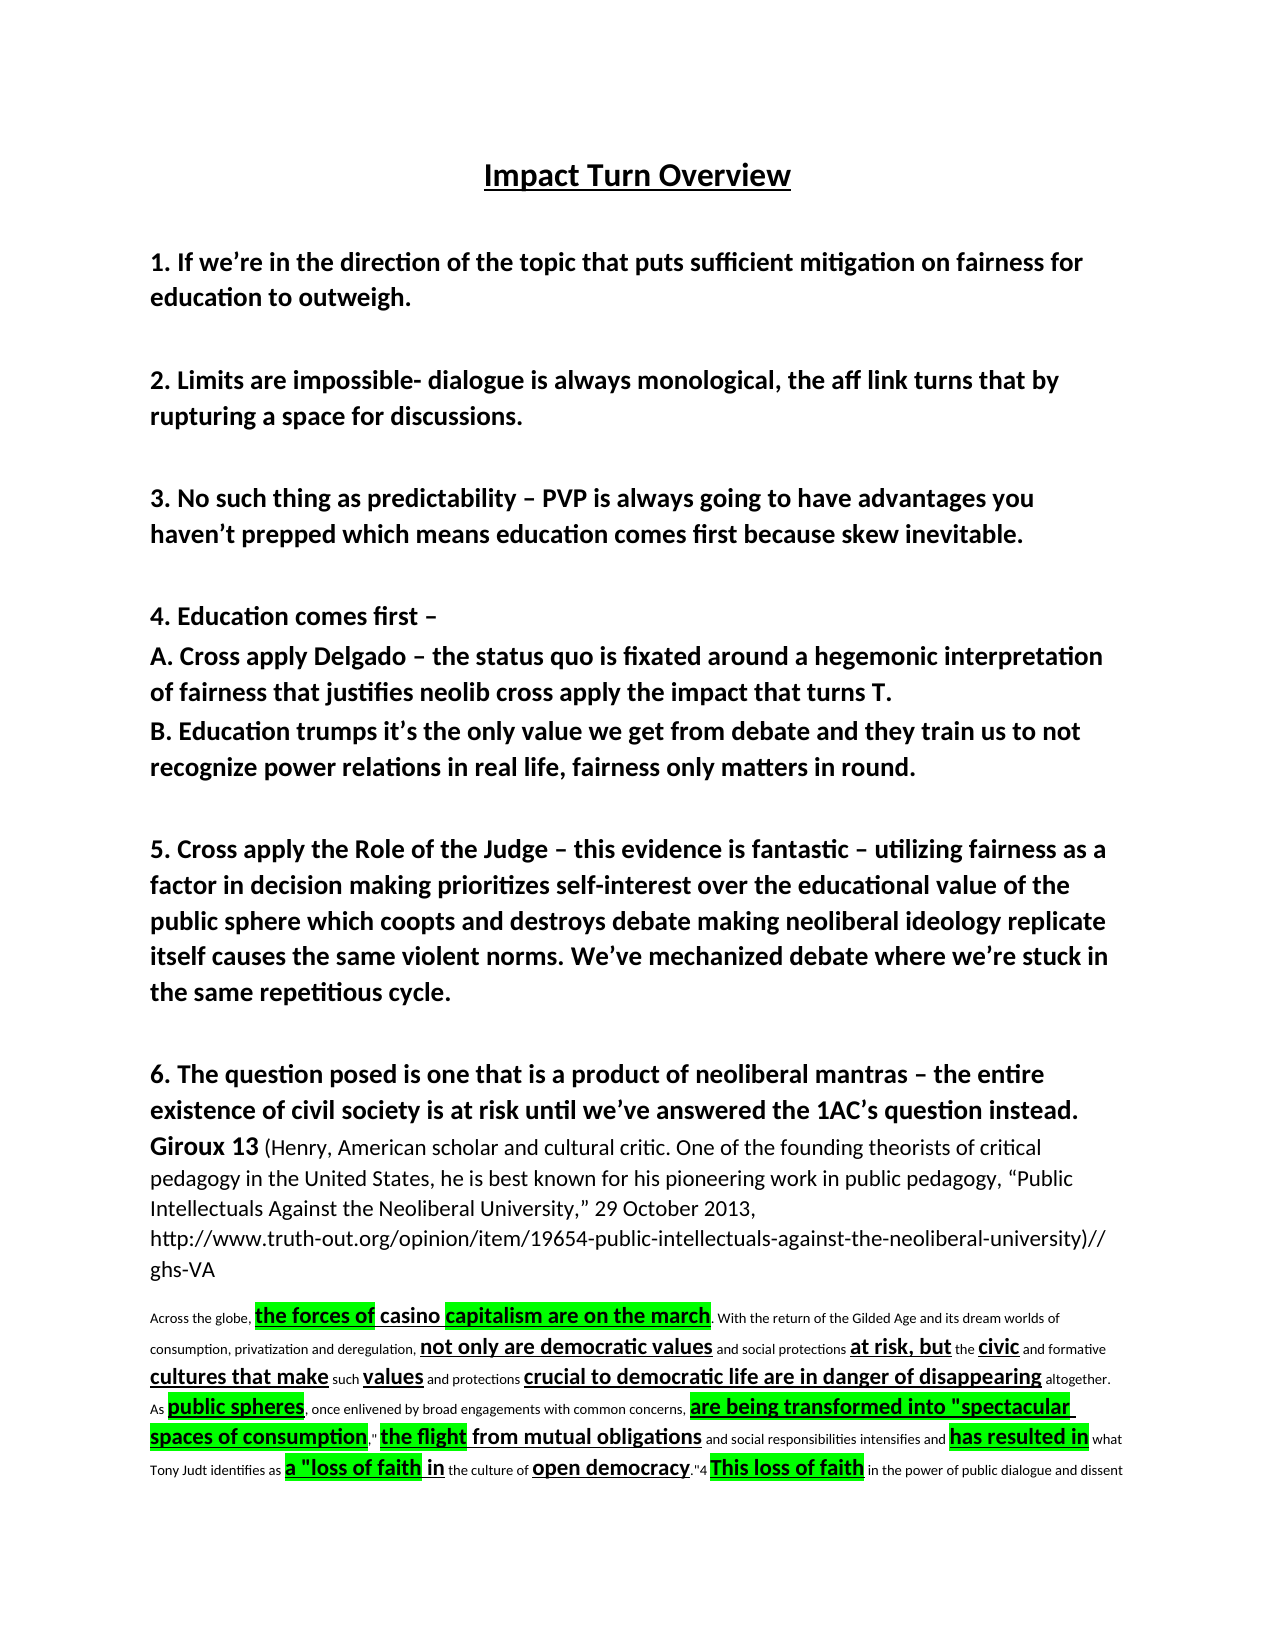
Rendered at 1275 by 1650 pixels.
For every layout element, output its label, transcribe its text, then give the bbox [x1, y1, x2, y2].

subtitle 3. No such thing as predictability – PVP is always going to have advantages you haven’t prepped which means education comes first because skew inevitable. [150, 481, 1125, 550]
text Giroux 13 (Henry, American scholar and cultural critic. One of the founding theorists of critical pedagogy in the United States, he is best known for his pioneering work in public pedagogy, “Public Intellectuals Against the Neoliberal University,” 29 October 2013, http://www.truth-out.org/opinion/item/19654-public-intellectuals-against-the-neoliberal-university)//ghs-VA [150, 1129, 1125, 1283]
subtitle 6. The question posed is one that is a product of neoliberal mantras – the entire existence of civil society is at risk until we’ve answered the 1AC’s question instead. [150, 1058, 1125, 1126]
subtitle 4. Education comes first – [150, 599, 1125, 632]
subtitle B. Education trumps it’s the only value we get from debate and they train us to not recognize power relations in real life, fairness only matters in round. [150, 714, 1125, 783]
subtitle A. Cross apply Delgado – the status quo is fixated around a hegemonic interpretation of fairness that justifies neolib cross apply the impact that turns T. [150, 639, 1125, 708]
subtitle 5. Cross apply the Role of the Judge – this evidence is fantastic – utilizing fairness as a factor in decision making prioritizes self-interest over the educational value of the public sphere which coopts and destroys debate making neoliberal ideology replicate itself causes the same violent norms. We’ve mechanized debate where we’re stuck in the same repetitious cycle. [150, 833, 1125, 1008]
subtitle 1. If we’re in the direction of the topic that puts sufficient mitigation on fairness for education to outweigh. [150, 245, 1125, 314]
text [150, 1302, 1125, 1481]
subtitle 2. Limits are impossible- dialogue is always monological, the aff link turns that by rupturing a space for discussions. [150, 363, 1125, 432]
subtitle Impact Turn Overview [150, 154, 1125, 195]
